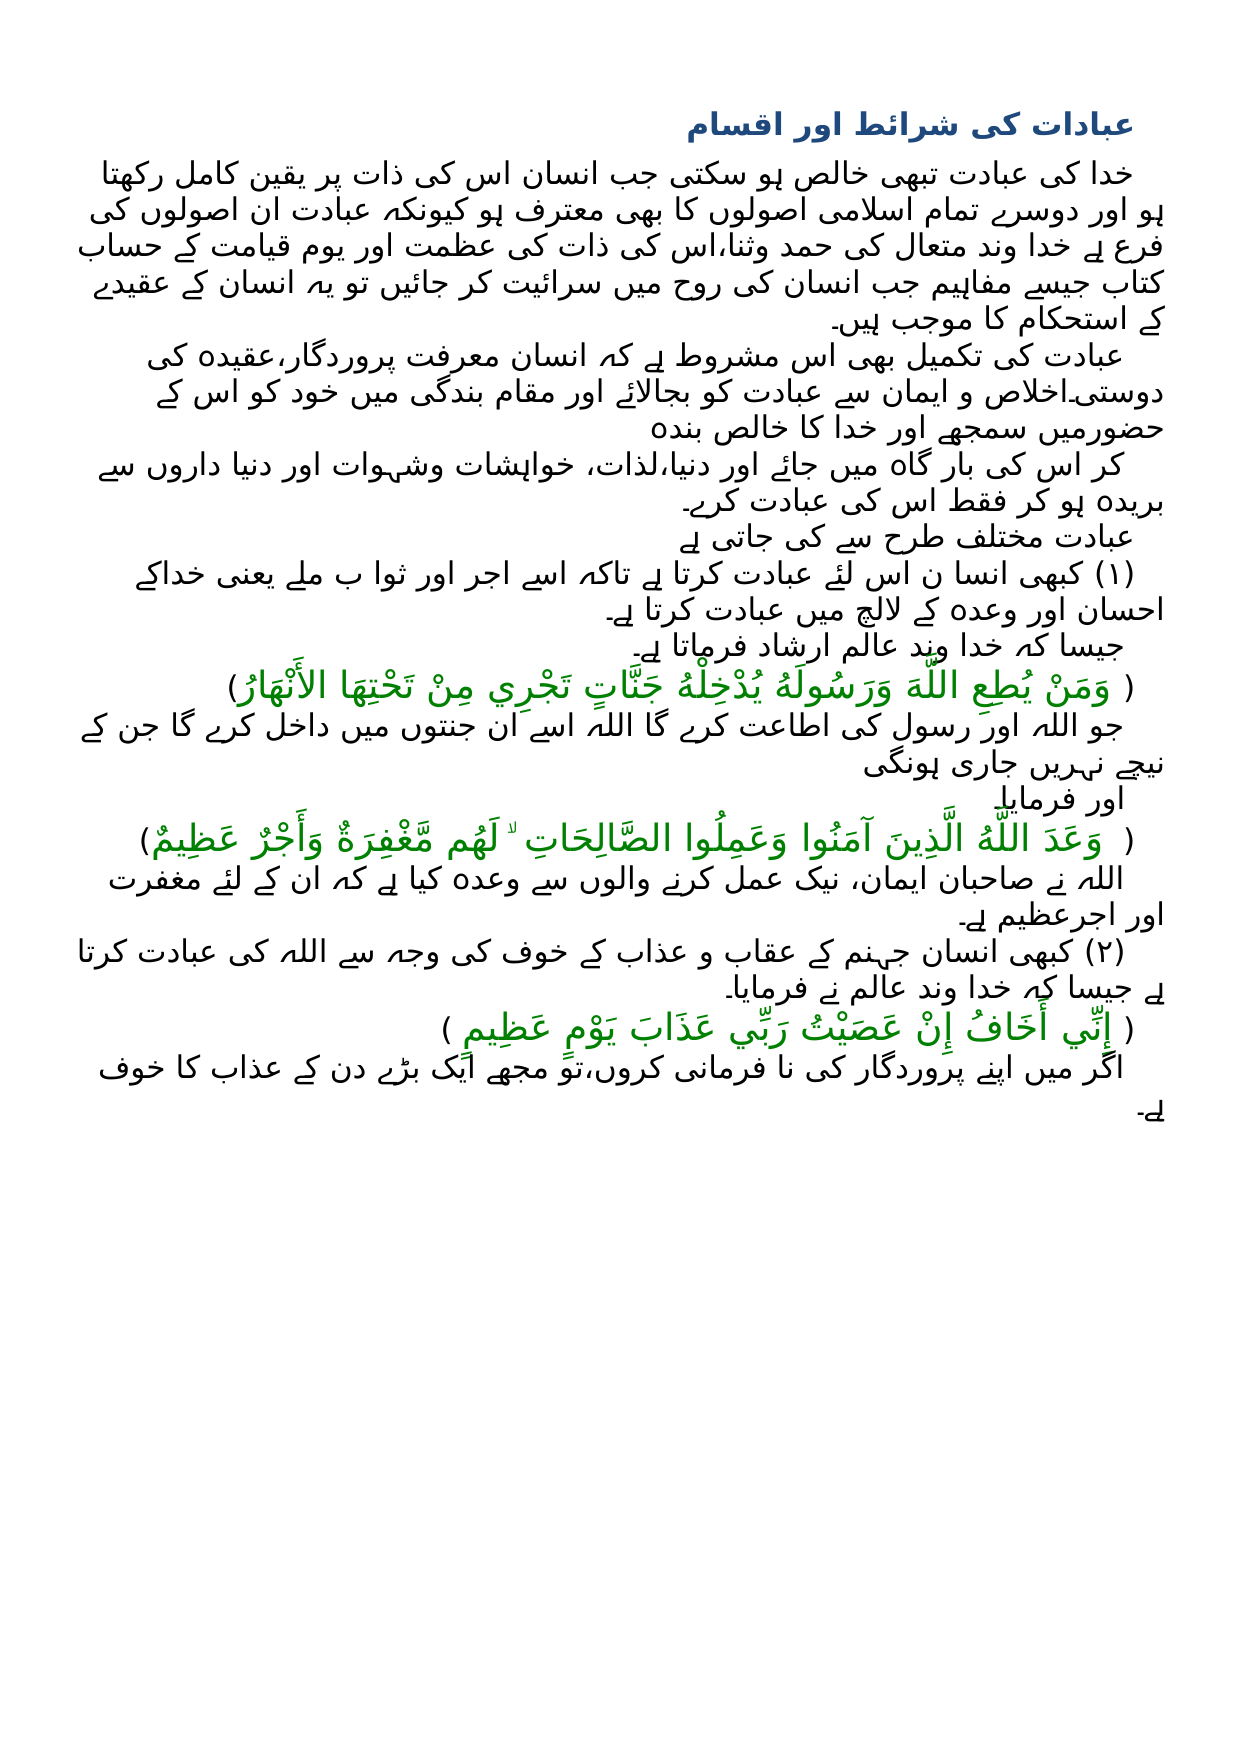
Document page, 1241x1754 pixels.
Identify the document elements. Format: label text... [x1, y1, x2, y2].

subtitle عبادات کی شرائط اور اقسام [75, 106, 1165, 143]
text کر اس کی بار گاہ میں جائے اور دنیا،لذات، خواہشات وشہوات اور دنیا داروں سے بریدہ ہو کر فقط اس کی عبادت کرے۔ [75, 446, 1165, 519]
text عبادت کی تکمیل بھی اس مشروط ہے کہ انسان معرفت پروردگار،عقیدہ کی دوستی۔اخلاص و ایمان سے عبادت کو بجالائے اور مقام بندگی میں خود کو اس کے حضورمیں سمجھے اور خدا کا خالص بندہ [75, 337, 1165, 446]
text (۲) کبھی انسان جہنم کے عقاب و عذاب کے خوف کی وجہ سے اللہ کی عبادت کرتا ہے جیسا کہ خدا وند عالم نے فرمایا۔ [75, 933, 1165, 1006]
text جو اللہ اور رسول کی اطاعت کرے گا اللہ اسے ان جنتوں میں داخل کرے گا جن کے نیچے نہریں جاری ہونگی [75, 708, 1165, 780]
text خدا کی عبادت تبھی خالص ہو سکتی جب انسان اس کی ذات پر یقین کامل رکھتا ہو اور دوسرے تمام اسلامی اصولوں کا بھی معترف ہو کیونکہ عبادت ان اصولوں کی فرع ہے خدا وند متعال کی حمد وثنا،اس کی ذات کی عظمت اور یوم قیامت کے حساب کتاب جیسے مفاہیم جب انسان کی روح میں سرائیت کر جائیں تو یہ انسان کے عقیدے کے استحکام کا موجب ہیں۔ [75, 155, 1165, 337]
text جیسا کہ خدا وند عالم ارشاد فرماتا ہے۔ [75, 628, 1165, 664]
text ( وَعَدَ اللَّهُ الَّذِينَ آمَنُوا وَعَمِلُوا الصَّالِحَاتِ ۙ لَهُم مَّغْفِرَةٌ وَأَجْرٌ عَظِيمٌ) [75, 817, 1165, 860]
text ( إِنِّي أَخَافُ إِنْ عَصَيْتُ رَبِّي عَذَابَ يَوْمٍ عَظِيمٍ ) [75, 1006, 1165, 1049]
text (۱) کبھی انسا ن اس لئے عبادت کرتا ہے تاکہ اسے اجر اور ثوا ب ملے یعنی خداکے احسان اور وعدہ کے لالچ میں عبادت کرتا ہے۔ [75, 555, 1165, 628]
text اللہ نے صاحبان ایمان، نیک عمل کرنے والوں سے وعدہ کیا ہے کہ ان کے لئے مغفرت اور اجرعظیم ہے۔ [75, 860, 1165, 933]
text اگر میں اپنے پروردگار کی نا فرمانی کروں،تو مجھے ایک بڑے دن کے عذاب کا خوف ہے۔ [75, 1049, 1165, 1122]
text اور فرمایا۔ [75, 780, 1165, 817]
text عبادت مختلف طرح سے کی جاتی ہے [75, 519, 1165, 555]
text ( وَمَنْ يُطِعِ اللَّهَ وَرَسُولَهُ يُدْخِلْهُ جَنَّاتٍ تَجْرِي مِنْ تَحْتِهَا الأَنْهَارُ) [75, 664, 1165, 708]
